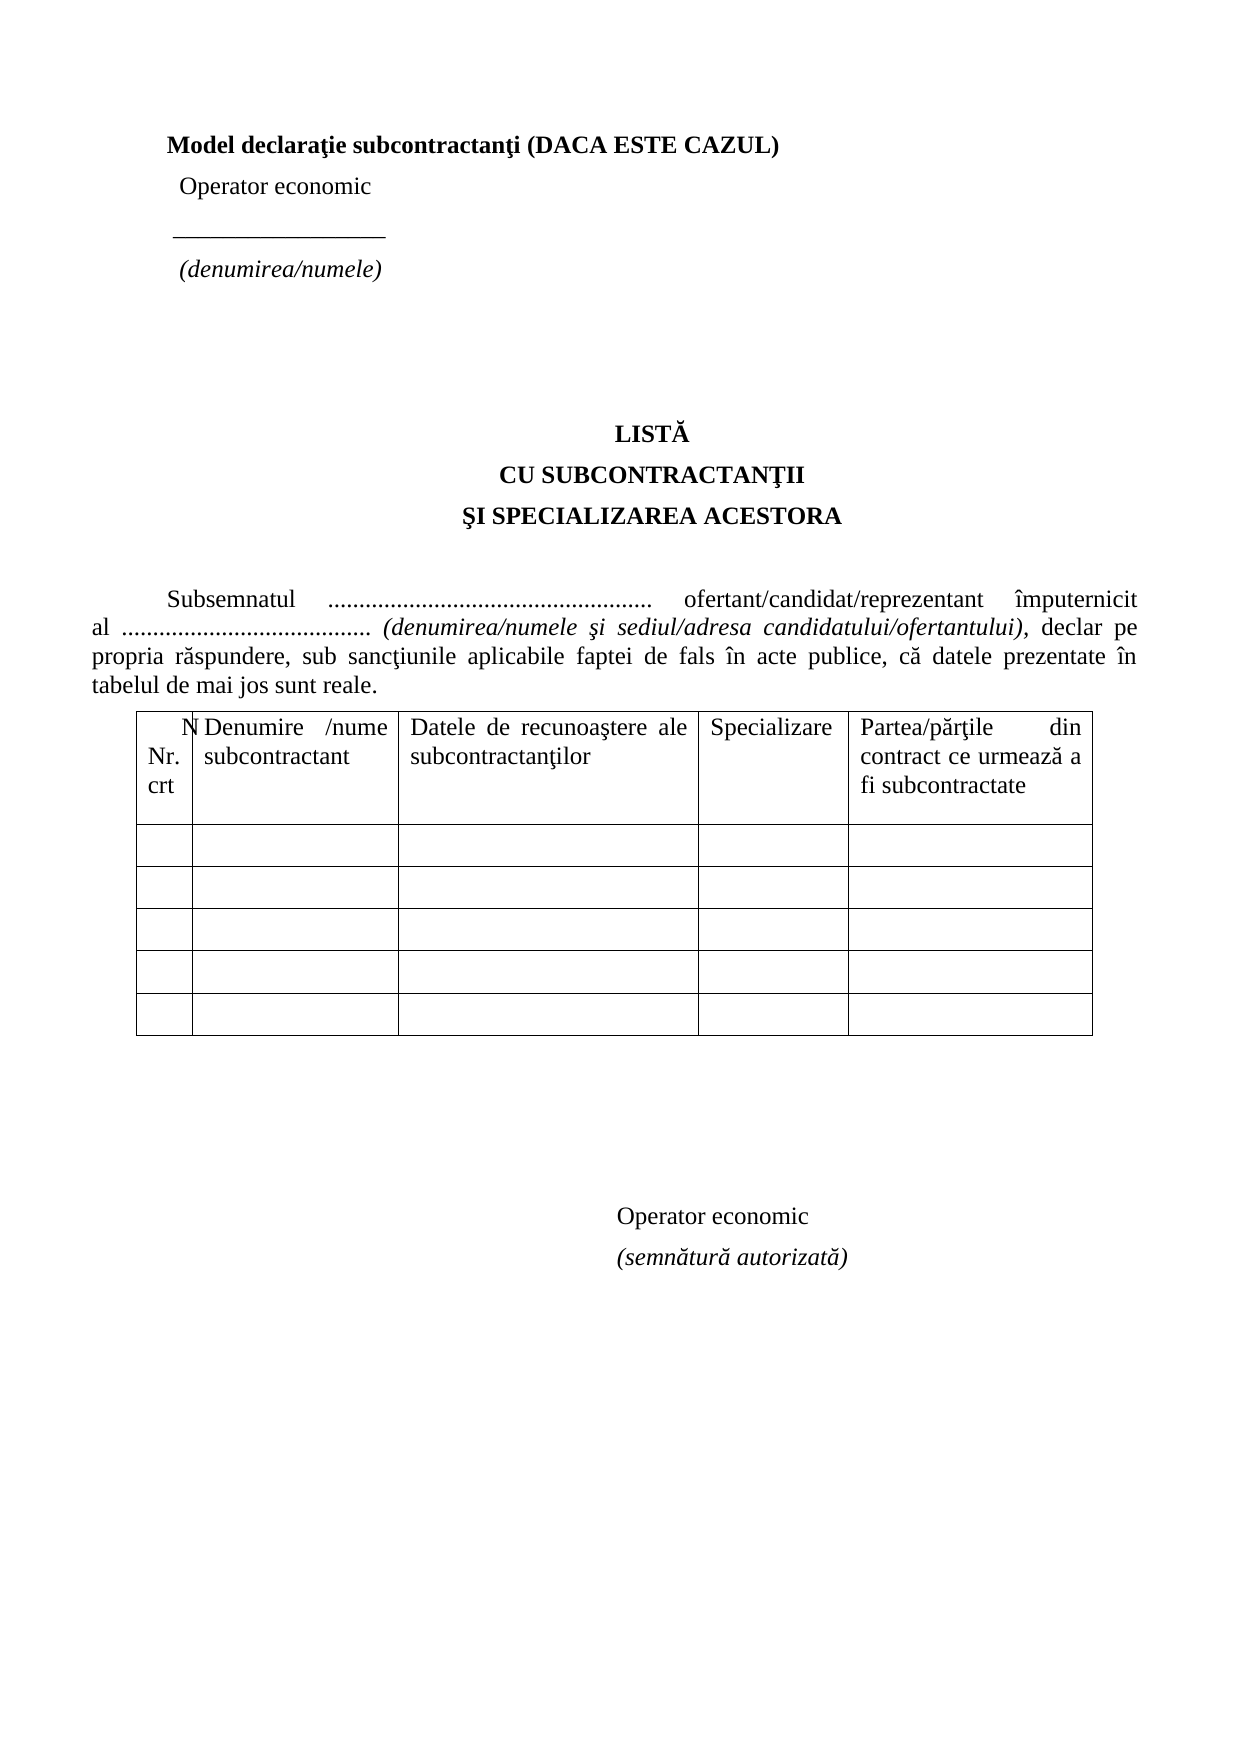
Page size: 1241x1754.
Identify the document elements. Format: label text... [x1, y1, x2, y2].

table_cell [699, 825, 848, 866]
table_cell [137, 951, 192, 993]
table_cell [137, 825, 192, 866]
table_header Specializare [699, 712, 848, 823]
table_cell [399, 867, 698, 908]
text Operator economic [92, 171, 1138, 200]
table_cell [193, 825, 398, 866]
text ŞI SPECIALIZAREA ACESTORA [92, 501, 1138, 530]
table_cell [849, 909, 1092, 950]
text Model declaraţie subcontractanţi (DACA ESTE CAZUL) [92, 130, 1138, 159]
table_cell [137, 994, 192, 1035]
table_header Partea/părţile din contract ce urmează a fi subcontractate [849, 712, 1092, 823]
text (semnătură autorizată) [542, 1242, 1138, 1271]
table_header Datele de recunoaştere ale subcontractanţilor [399, 712, 698, 823]
table_header NNr.crt [137, 712, 192, 823]
table_cell [849, 867, 1092, 908]
table_cell [849, 951, 1092, 993]
table_cell [193, 867, 398, 908]
table_cell [849, 825, 1092, 866]
table_cell [399, 994, 698, 1035]
table_cell [399, 909, 698, 950]
text _________________ [92, 212, 1138, 241]
text CU SUBCONTRACTANŢII [92, 460, 1138, 489]
table_cell [137, 867, 192, 908]
table_cell [699, 867, 848, 908]
table_cell [193, 951, 398, 993]
text Subsemnatul .................................................... ofertant/candidat/reprezentant împuternicit al ........................................ (denumirea/numele şi sediul/adresa candidatului/ofertantului), declar pe propria răspundere, sub sancţiunile aplicabile faptei de fals în acte publice, că datele prezentate în tabelul de mai jos sunt reale. [92, 584, 1138, 699]
table_cell [699, 951, 848, 993]
table_cell [137, 909, 192, 950]
table_cell [849, 994, 1092, 1035]
text Operator economic [542, 1201, 1138, 1230]
table_cell [399, 825, 698, 866]
table_cell [699, 909, 848, 950]
text (denumirea/numele) [92, 254, 1138, 282]
text LISTĂ [92, 419, 1138, 447]
table_cell [193, 994, 398, 1035]
table_header Denumire /nume subcontractant [193, 712, 398, 823]
table_cell [699, 994, 848, 1035]
table_cell [193, 909, 398, 950]
table_cell [399, 951, 698, 993]
